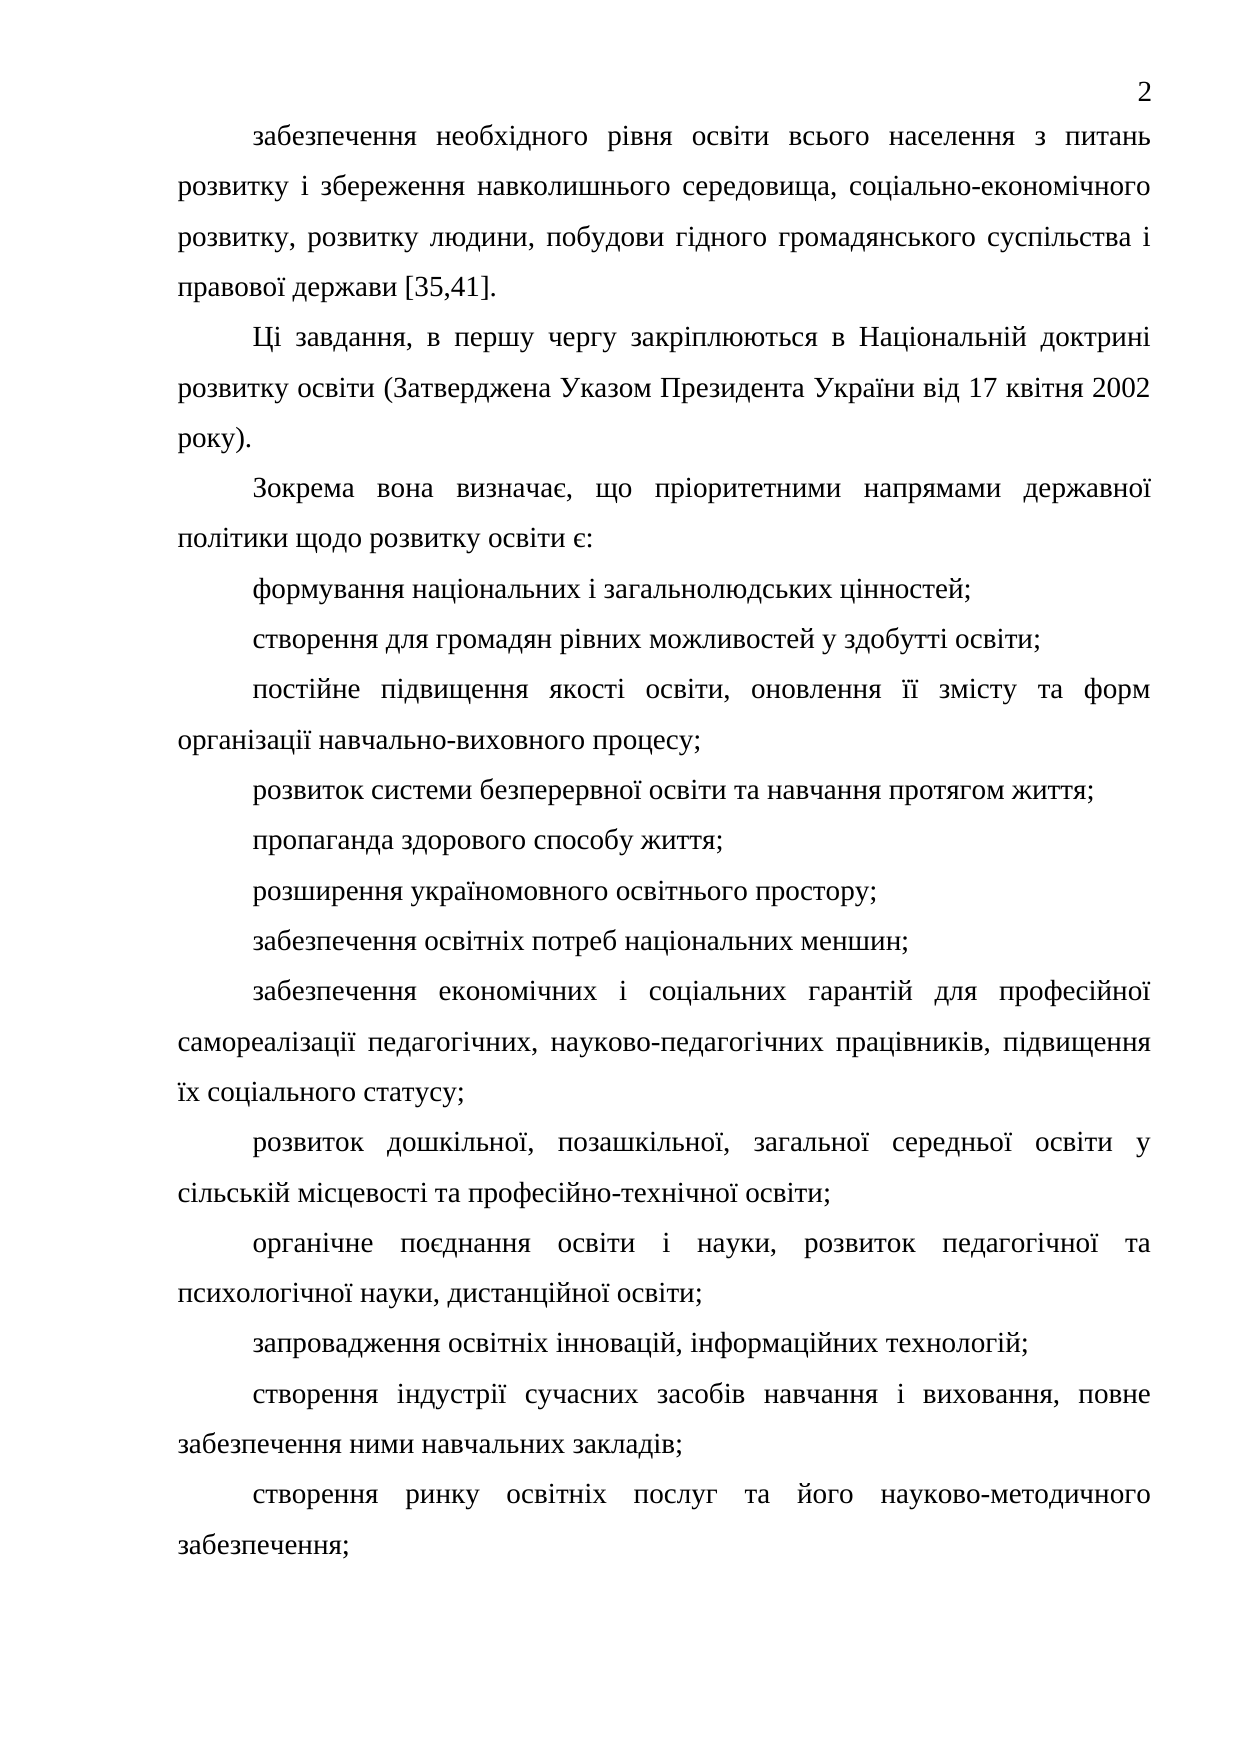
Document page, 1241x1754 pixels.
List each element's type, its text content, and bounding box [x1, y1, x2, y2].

text забезпечення економічних і соціальних гарантій для професійної самореалізації педагогічних, науково-педагогічних працівників, підвищення їх соціального статусу; [177, 973, 1152, 1108]
text забезпечення освітніх потреб національних меншин; [177, 923, 1152, 957]
text розвиток дошкільної, позашкільної, загальної середньої освіти у сільській місцевості та професійно-технічної освіти; [177, 1124, 1152, 1208]
text розширення україномовного освітнього простору; [177, 873, 1152, 906]
text Ці завдання, в першу чергу закріплюються в Національній доктрині розвитку освіти (Затверджена Указом Президента України від 17 квітня 2002 року). [177, 319, 1152, 453]
text запровадження освітніх інновацій, інформаційних технологій; [177, 1326, 1152, 1359]
text пропаганда здорового способу життя; [177, 822, 1152, 856]
text органічне поєднання освіти і науки, розвиток педагогічної та психологічної науки, дистанційної освіти; [177, 1225, 1152, 1309]
text створення ринку освітніх послуг та його науково-методичного забезпечення; [177, 1477, 1152, 1560]
text створення індустрії сучасних засобів навчання і виховання, повне забезпечення ними навчальних закладів; [177, 1376, 1152, 1460]
text постійне підвищення якості освіти, оновлення її змісту та форм організації навчально-виховного процесу; [177, 672, 1152, 755]
text розвиток системи безперервної освіти та навчання протягом життя; [177, 772, 1152, 806]
text Зокрема вона визначає, що пріоритетними напрямами державної політики щодо розвитку освіти є: [177, 470, 1152, 554]
text формування національних і загальнолюдських цінностей; [177, 571, 1152, 604]
text створення для громадян рівних можливостей у здобутті освіти; [177, 621, 1152, 655]
text забезпечення необхідного рівня освіти всього населення з питань розвитку і збереження навколишнього середовища, соціально-економічного розвитку, розвитку людини, побудови гідного громадянського суспільства і правової держави [35,41]. [177, 118, 1152, 303]
